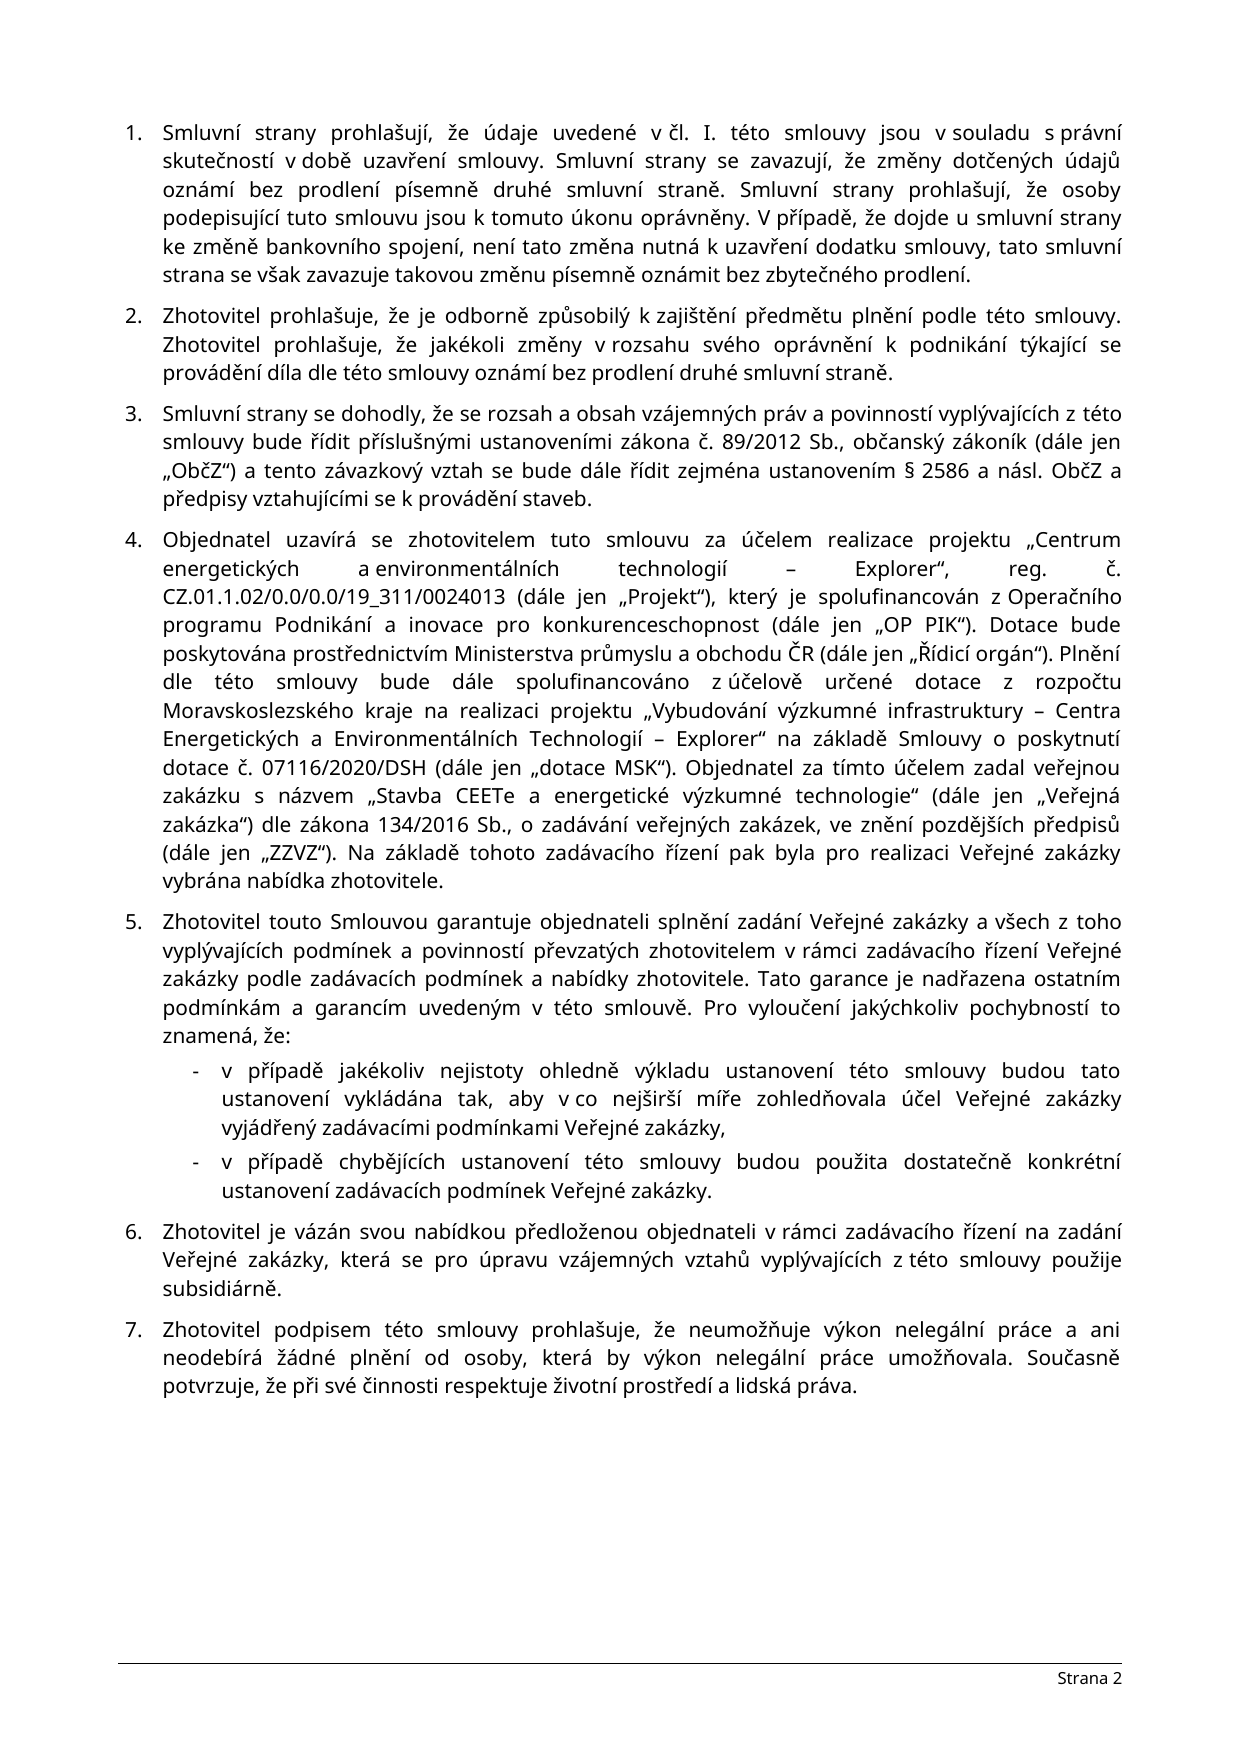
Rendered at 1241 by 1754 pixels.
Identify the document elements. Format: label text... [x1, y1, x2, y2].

list Zhotovitel podpisem této smlouvy prohlašuje, že neumožňuje výkon nelegální práce a ani neodebírá žádné plnění od osoby, která by výkon nelegální práce umožňovala. Současně potvrzuje, že při své činnosti respektuje životní prostředí a lidská práva. [125, 1315, 1122, 1400]
list Zhotovitel je vázán svou nabídkou předloženou objednateli v rámci zadávacího řízení na zadání Veřejné zakázky, která se pro úpravu vzájemných vztahů vyplývajících z této smlouvy použije subsidiárně. [125, 1217, 1122, 1302]
list Objednatel uzavírá se zhotovitelem tuto smlouvu za účelem realizace projektu „Centrum energetických a environmentálních technologií – Explorer“, reg. č. CZ.01.1.02/0.0/0.0/19_311/0024013 (dále jen „Projekt“), který je spolufinancován z Operačního programu Podnikání a inovace pro konkurenceschopnost (dále jen „OP PIK“). Dotace bude poskytována prostřednictvím Ministerstva průmyslu a obchodu ČR (dále jen „Řídicí orgán“). Plnění dle této smlouvy bude dále spolufinancováno z účelově určené dotace z rozpočtu Moravskoslezského kraje na realizaci projektu „Vybudování výzkumné infrastruktury – Centra Energetických a Environmentálních Technologií – Explorer“ na základě Smlouvy o poskytnutí dotace č. 07116/2020/DSH (dále jen „dotace MSK“). Objednatel za tímto účelem zadal veřejnou zakázku s názvem „Stavba CEETe a energetické výzkumné technologie“ (dále jen „Veřejná zakázka“) dle zákona 134/2016 Sb., o zadávání veřejných zakázek, ve znění pozdějších předpisů (dále jen „ZZVZ“). Na základě tohoto zadávacího řízení pak byla pro realizaci Veřejné zakázky vybrána nabídka zhotovitele. [125, 525, 1122, 895]
list Smluvní strany se dohodly, že se rozsah a obsah vzájemných práv a povinností vyplývajících z této smlouvy bude řídit příslušnými ustanoveními zákona č. 89/2012 Sb., občanský zákoník (dále jen „ObčZ“) a tento závazkový vztah se bude dále řídit zejména ustanovením § 2586 a násl. ObčZ a předpisy vztahujícími se k provádění staveb. [125, 399, 1122, 513]
list Zhotovitel touto Smlouvou garantuje objednateli splnění zadání Veřejné zakázky a všech z toho vyplývajících podmínek a povinností převzatých zhotovitelem v rámci zadávacího řízení Veřejné zakázky podle zadávacích podmínek a nabídky zhotovitele. Tato garance je nadřazena ostatním podmínkám a garancím uvedeným v této smlouvě. Pro vyloučení jakýchkoliv pochybností to znamená, že: [125, 907, 1122, 1050]
list Zhotovitel prohlašuje, že je odborně způsobilý k zajištění předmětu plnění podle této smlouvy. Zhotovitel prohlašuje, že jakékoli změny v rozsahu svého oprávnění k podnikání týkající se provádění díla dle této smlouvy oznámí bez prodlení druhé smluvní straně. [125, 301, 1122, 387]
list v případě jakékoliv nejistoty ohledně výkladu ustanovení této smlouvy budou tato ustanovení vykládána tak, aby v co nejširší míře zohledňovala účel Veřejné zakázky vyjádřený zadávacími podmínkami Veřejné zakázky, [192, 1056, 1122, 1141]
list Smluvní strany prohlašují, že údaje uvedené v čl. I. této smlouvy jsou v souladu s právní skutečností v době uzavření smlouvy. Smluvní strany se zavazují, že změny dotčených údajů oznámí bez prodlení písemně druhé smluvní straně. Smluvní strany prohlašují, že osoby podepisující tuto smlouvu jsou k tomuto úkonu oprávněny. V případě, že dojde u smluvní strany ke změně bankovního spojení, není tato změna nutná k uzavření dodatku smlouvy, tato smluvní strana se však zavazuje takovou změnu písemně oznámit bez zbytečného prodlení. [125, 118, 1122, 289]
list v případě chybějících ustanovení této smlouvy budou použita dostatečně konkrétní ustanovení zadávacích podmínek Veřejné zakázky. [192, 1147, 1122, 1204]
